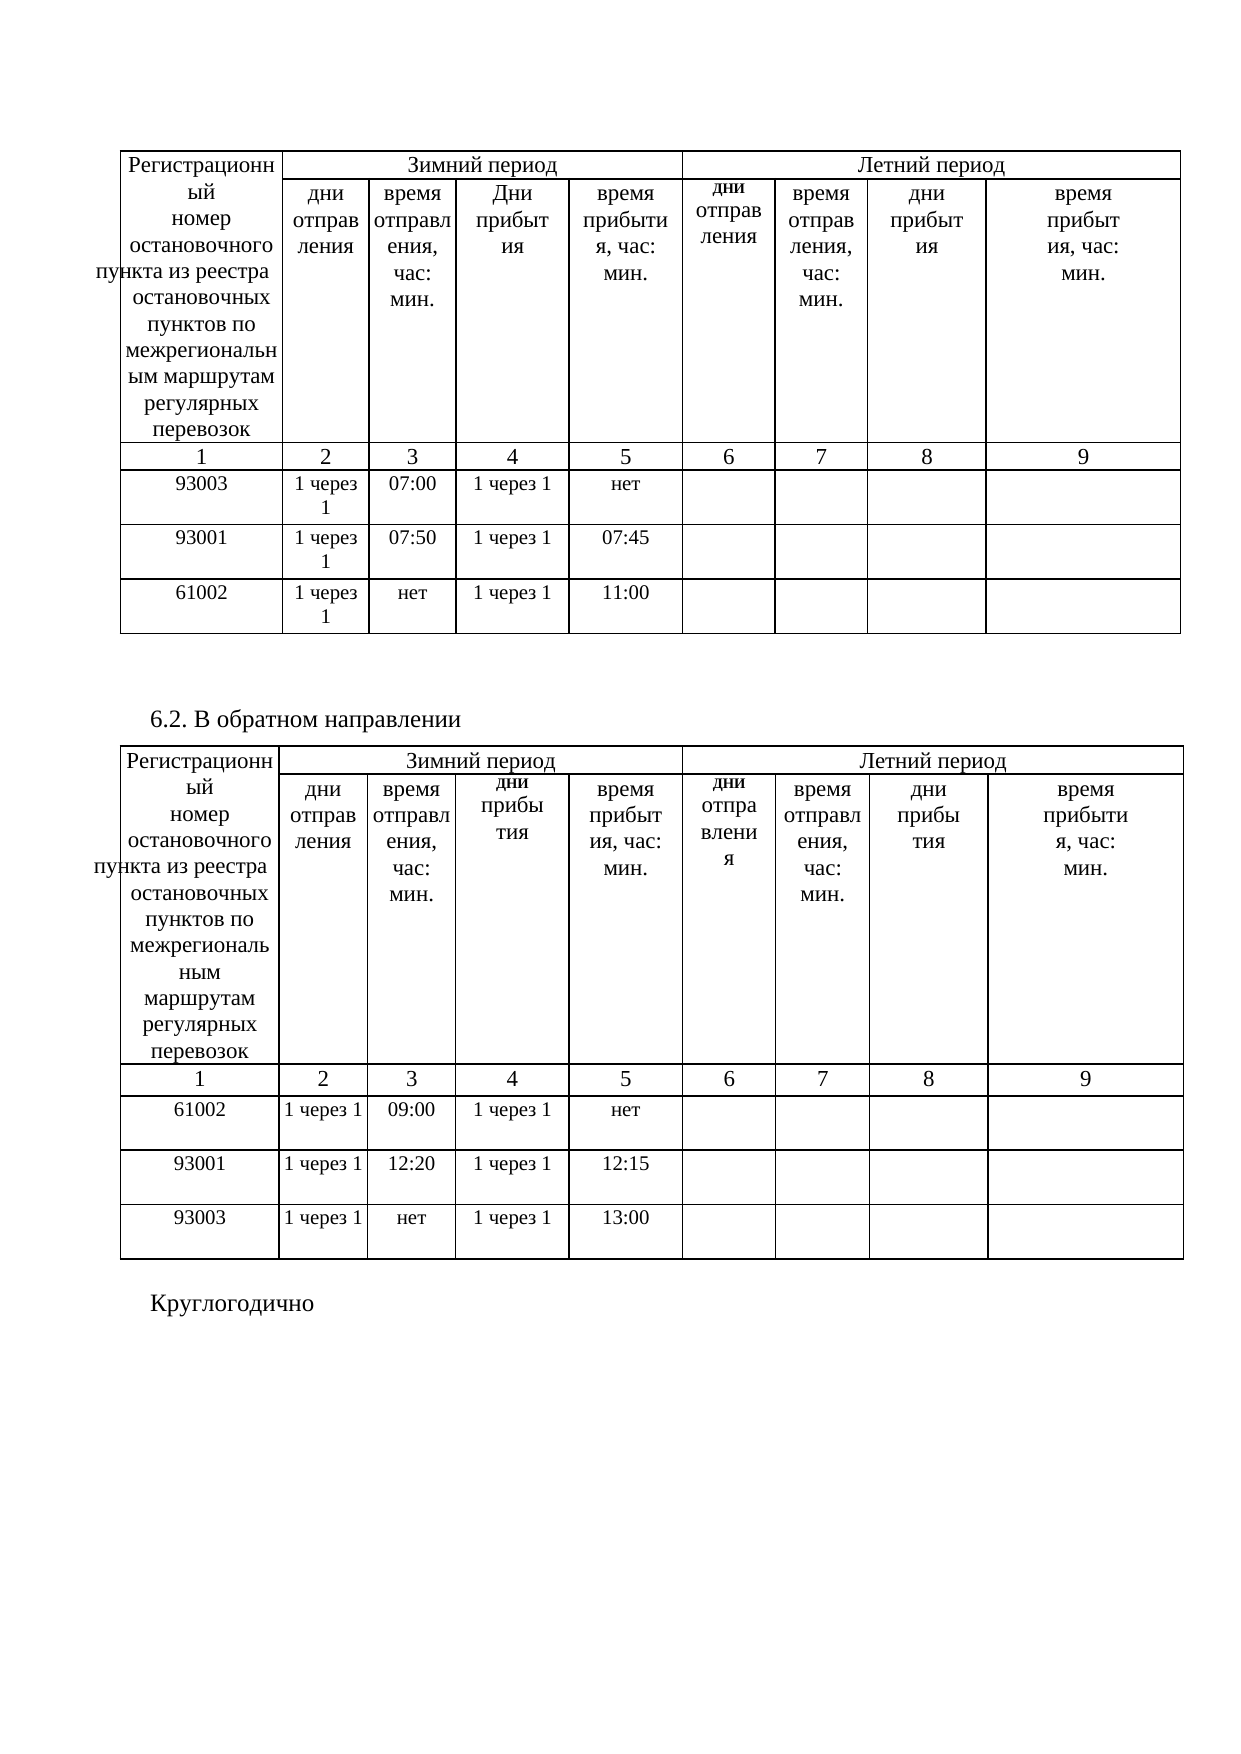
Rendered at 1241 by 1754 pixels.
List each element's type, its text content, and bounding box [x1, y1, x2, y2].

table_cell 07:50 [370, 525, 455, 578]
table_cell время отправл ения, час: мин. [368, 775, 455, 1063]
table_cell время отправ ления, час: мин. [776, 180, 867, 441]
table_cell [776, 1097, 869, 1149]
table_cell [987, 471, 1180, 524]
table_cell Дни прибыт ия [457, 180, 568, 441]
table_cell время отправл ения, час: мин. [370, 180, 455, 441]
table_cell 8 [868, 443, 985, 469]
table_cell [868, 471, 985, 524]
table_cell 1 через 1 [457, 580, 568, 632]
table_cell 9 [989, 1065, 1183, 1095]
table_cell 9 [987, 443, 1180, 469]
table_cell 07:00 [370, 471, 455, 524]
table_cell дни прибы тия [870, 775, 987, 1063]
table_cell 93001 [121, 1151, 278, 1204]
table_cell 61002 [121, 1097, 278, 1149]
table_cell 1 через 1 [456, 1205, 568, 1258]
table_cell нет [570, 1097, 682, 1149]
table_cell 07:45 [570, 525, 682, 578]
table_cell 6 [683, 1065, 775, 1095]
table_cell 4 [457, 443, 568, 469]
table_header Летний период [683, 747, 1183, 773]
table_cell ДНИ прибы тия [456, 775, 568, 1063]
table_cell [683, 580, 774, 632]
table_cell 2 [280, 1065, 367, 1095]
table_cell 93003 [121, 1205, 278, 1258]
table_cell 1 через 1 [283, 525, 368, 578]
table_cell [683, 1151, 775, 1204]
table_cell 93001 [121, 525, 282, 578]
table_cell время прибыт ия, час: мин. [570, 775, 682, 1063]
table_cell 61002 [121, 580, 282, 632]
table_header Зимний период [280, 747, 682, 773]
table_cell 1 через 1 [283, 471, 368, 524]
table_cell [870, 1205, 987, 1258]
table_cell 13:00 [570, 1205, 682, 1258]
table_cell [683, 1097, 775, 1149]
text Круглогодично [150, 1288, 1090, 1317]
table_cell 6 [683, 443, 774, 469]
table_cell ДНИ отпра влени я [683, 775, 775, 1063]
table_header Зимний период [283, 152, 682, 178]
table_cell дни отправ ления [283, 180, 368, 441]
table_cell 1 [121, 1065, 278, 1095]
table_header Регистрационный номер остановочного пункта из реестра остановочных пунктов по межрегиональным маршрутам регулярных перевозок [121, 152, 282, 441]
table_cell время прибыт ия, час: мин. [987, 180, 1180, 441]
table_cell 93003 [121, 471, 282, 524]
table_cell 1 через 1 [457, 525, 568, 578]
table_cell [683, 1205, 775, 1258]
table_cell 4 [456, 1065, 568, 1095]
table_cell [868, 525, 985, 578]
table_cell дни прибыт ия [868, 180, 985, 441]
table_cell [870, 1151, 987, 1204]
table_cell 5 [570, 443, 682, 469]
table_cell нет [570, 471, 682, 524]
table_cell [868, 580, 985, 632]
table_cell 7 [776, 443, 867, 469]
table_cell [987, 525, 1180, 578]
table_cell время прибыти я, час: мин. [989, 775, 1183, 1063]
table_cell [776, 471, 867, 524]
table_cell 1 через 1 [283, 580, 368, 632]
table_cell [987, 580, 1180, 632]
table_cell 1 через 1 [280, 1151, 367, 1204]
table_cell 1 через 1 [456, 1151, 568, 1204]
table_cell [776, 580, 867, 632]
table_cell 3 [370, 443, 455, 469]
table_cell 12:20 [368, 1151, 455, 1204]
table_cell 09:00 [368, 1097, 455, 1149]
table_cell 7 [776, 1065, 869, 1095]
text 6.2. В обратном направлении [150, 704, 1090, 733]
table_cell [683, 471, 774, 524]
table_cell 12:15 [570, 1151, 682, 1204]
table_cell 1 через 1 [456, 1097, 568, 1149]
table_cell время отправл ения, час: мин. [776, 775, 869, 1063]
table_cell 8 [870, 1065, 987, 1095]
table_cell 5 [570, 1065, 682, 1095]
table_cell нет [368, 1205, 455, 1258]
table_cell 11:00 [570, 580, 682, 632]
table_cell 2 [283, 443, 368, 469]
table_cell 1 через 1 [280, 1205, 367, 1258]
table_cell время прибыти я, час: мин. [570, 180, 682, 441]
table_cell [989, 1151, 1183, 1204]
table_cell [870, 1097, 987, 1149]
table_cell 1 через 1 [280, 1097, 367, 1149]
table_cell дни отправ ления [280, 775, 367, 1063]
table_cell [776, 1151, 869, 1204]
table_cell нет [370, 580, 455, 632]
table_header Летний период [683, 152, 1180, 178]
table_cell 3 [368, 1065, 455, 1095]
table_cell [989, 1205, 1183, 1258]
table_cell 1 [121, 443, 282, 469]
table_cell [989, 1097, 1183, 1149]
table_cell [776, 1205, 869, 1258]
table_cell [776, 525, 867, 578]
table_cell ДНИ отправ ления [683, 180, 774, 441]
table_header Регистрационный номер остановочного пункта из реестра остановочных пунктов по межрегиональным маршрутам регулярных перевозок [121, 747, 278, 1063]
table_cell [683, 525, 774, 578]
table_cell 1 через 1 [457, 471, 568, 524]
